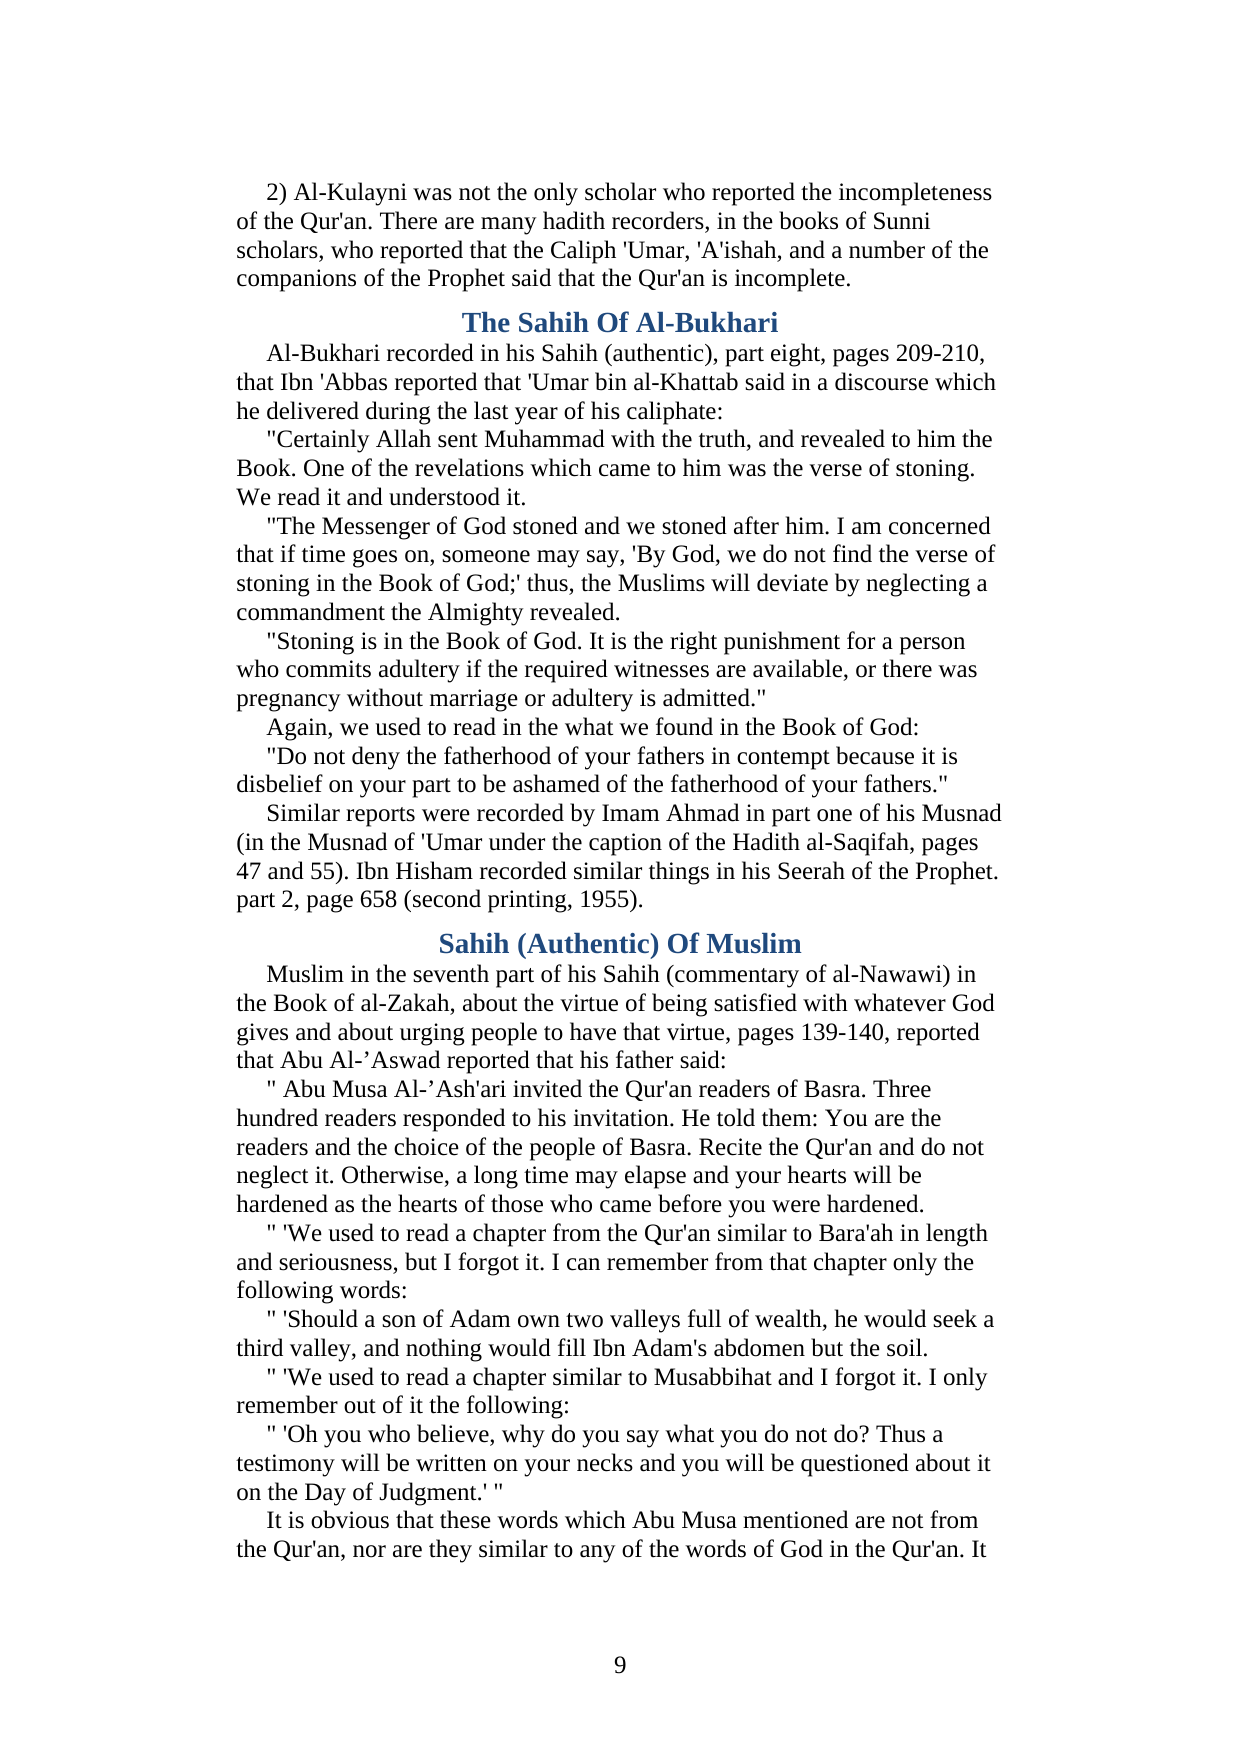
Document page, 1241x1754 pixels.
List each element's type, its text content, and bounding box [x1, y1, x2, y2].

text " 'We used to read a chapter from the Qur'an similar to Bara'ah in length and seriousness, but I forgot it. I can remember from that chapter only the following words: [236, 1218, 1004, 1304]
text "Do not deny the fatherhood of your fathers in contempt because it is disbelief on your part to be ashamed of the fatherhood of your fathers." [236, 741, 1004, 798]
text Muslim in the seventh part of his Sahih (commentary of al-Nawawi) in the Book of al-Zakah, about the virtue of being satisfied with whatever God gives and about urging people to have that virtue, pages 139-140, reported that Abu Al-’Aswad reported that his father said: [236, 959, 1004, 1074]
text Again, we used to read in the what we found in the Book of God: [236, 712, 1004, 741]
text "The Messenger of God stoned and we stoned after him. I am concerned that if time goes on, someone may say, 'By God, we do not find the verse of stoning in the Book of God;' thus, the Muslims will deviate by neglecting a commandment the Almighty revealed. [236, 511, 1004, 626]
text 2) Al-Kulayni was not the only scholar who reported the incompleteness of the Qur'an. There are many hadith recorders, in the books of Sunni scholars, who reported that the Caliph 'Umar, 'A'ishah, and a number of the companions of the Prophet said that the Qur'an is incomplete. [236, 177, 1004, 292]
subtitle Sahih (Authentic) Of Muslim [236, 926, 1004, 959]
subtitle The Sahih Of Al-Bukhari [236, 305, 1004, 338]
text " 'Should a son of Adam own two valleys full of wealth, he would seek a third valley, and nothing would fill Ibn Adam's abdomen but the soil. [236, 1304, 1004, 1362]
text "Certainly Allah sent Muhammad with the truth, and revealed to him the Book. One of the revelations which came to him was the verse of stoning. We read it and understood it. [236, 424, 1004, 511]
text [236, 1506, 1004, 1563]
text " Abu Musa Al-’Ash'ari invited the Qur'an readers of Basra. Three hundred readers responded to his invitation. He told them: You are the readers and the choice of the people of Basra. Recite the Qur'an and do not neglect it. Otherwise, a long time may elapse and your hearts will be hardened as the hearts of those who came before you were hardened. [236, 1074, 1004, 1218]
text Al-Bukhari recorded in his Sahih (authentic), part eight, pages 209-210, that Ibn 'Abbas reported that 'Umar bin al-Khattab said in a discourse which he delivered during the last year of his caliphate: [236, 338, 1004, 424]
text "Stoning is in the Book of God. It is the right punishment for a person who commits adultery if the required witnesses are available, or there was pregnancy without marriage or adultery is admitted." [236, 626, 1004, 712]
text " 'We used to read a chapter similar to Musabbihat and I forgot it. I only remember out of it the following: [236, 1362, 1004, 1419]
text Similar reports were recorded by Imam Ahmad in part one of his Musnad (in the Musnad of 'Umar under the caption of the Hadith al-Saqifah, pages 47 and 55). Ibn Hisham recorded similar things in his Seerah of the Prophet. part 2, page 658 (second printing, 1955). [236, 798, 1004, 913]
text " 'Oh you who believe, why do you say what you do not do? Thus a testimony will be written on your necks and you will be questioned about it on the Day of Judgment.' " [236, 1419, 1004, 1506]
